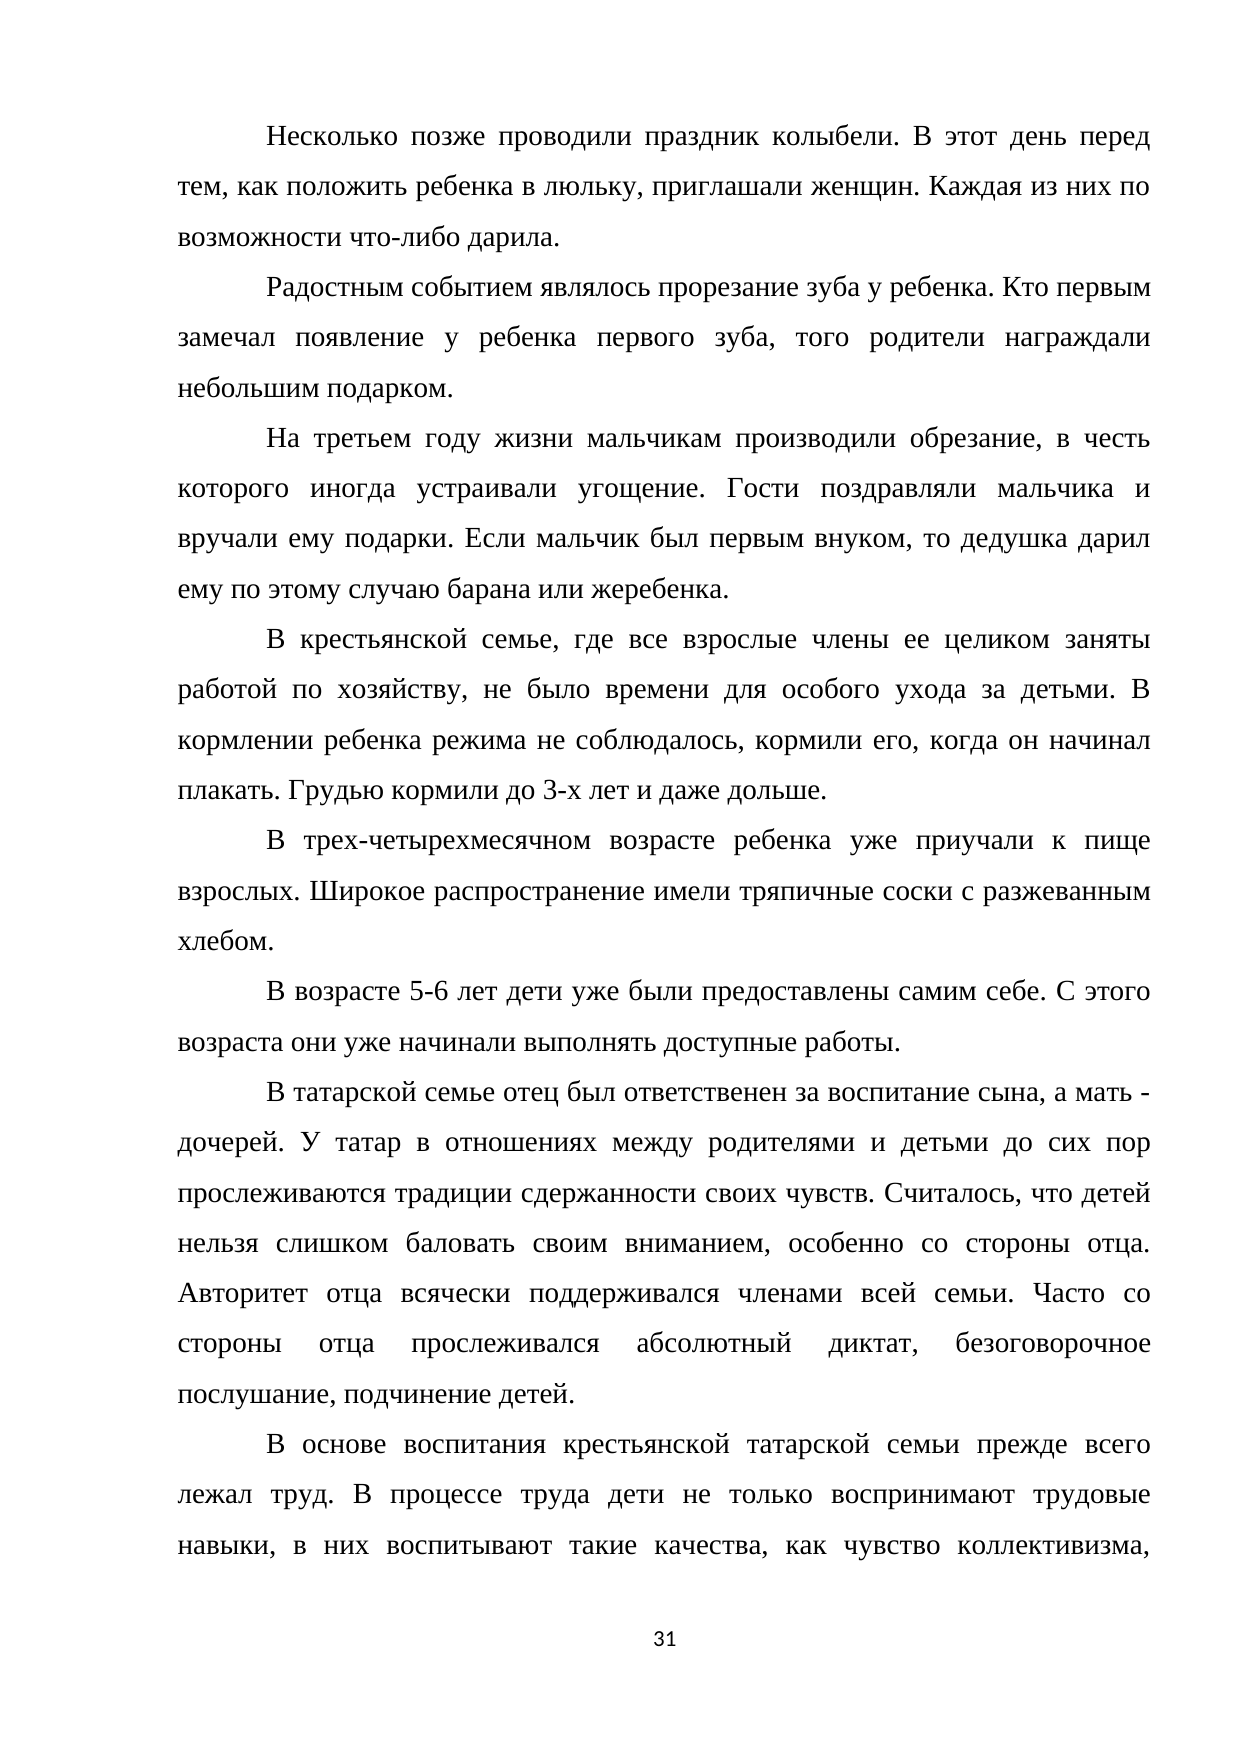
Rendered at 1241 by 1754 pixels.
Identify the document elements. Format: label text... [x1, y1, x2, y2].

text Радостным событием являлось прорезание зуба у ребенка. Кто первым замечал появление у ребенка первого зуба, того родители награждали небольшим подарком. [177, 269, 1152, 403]
text В возрасте 5-6 лет дети уже были предоставлены самим себе. С этого возраста они уже начинали выполнять доступные работы. [177, 973, 1152, 1057]
text На третьем году жизни мальчикам производили обрезание, в честь которого иногда устраивали угощение. Гости поздравляли мальчика и вручали ему подарки. Если мальчик был первым внуком, то дедушка дарил ему по этому случаю барана или жеребенка. [177, 420, 1152, 604]
text В крестьянской семье, где все взрослые члены ее целиком заняты работой по хозяйству, не было времени для особого ухода за детьми. В кормлении ребенка режима не соблюдалось, кормили его, когда он начинал плакать. Грудью кормили до 3-х лет и даже дольше. [177, 621, 1152, 806]
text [177, 1426, 1152, 1560]
text В татарской семье отец был ответственен за воспитание сына, а мать - дочерей. У татар в отношениях между родителями и детьми до сих пор прослеживаются традиции сдержанности своих чувств. Считалось, что детей нельзя слишком баловать своим вниманием, особенно со стороны отца. Авторитет отца всячески поддерживался членами всей семьи. Часто со стороны отца прослеживался абсолютный диктат, безоговорочное послушание, подчинение детей. [177, 1074, 1152, 1409]
text В трех-четырехмесячном возрасте ребенка уже приучали к пище взрослых. Широкое распространение имели тряпичные соски с разжеванным хлебом. [177, 822, 1152, 957]
text Несколько позже проводили праздник колыбели. В этот день перед тем, как положить ребенка в люльку, приглашали женщин. Каждая из них по возможности что-либо дарила. [177, 118, 1152, 252]
